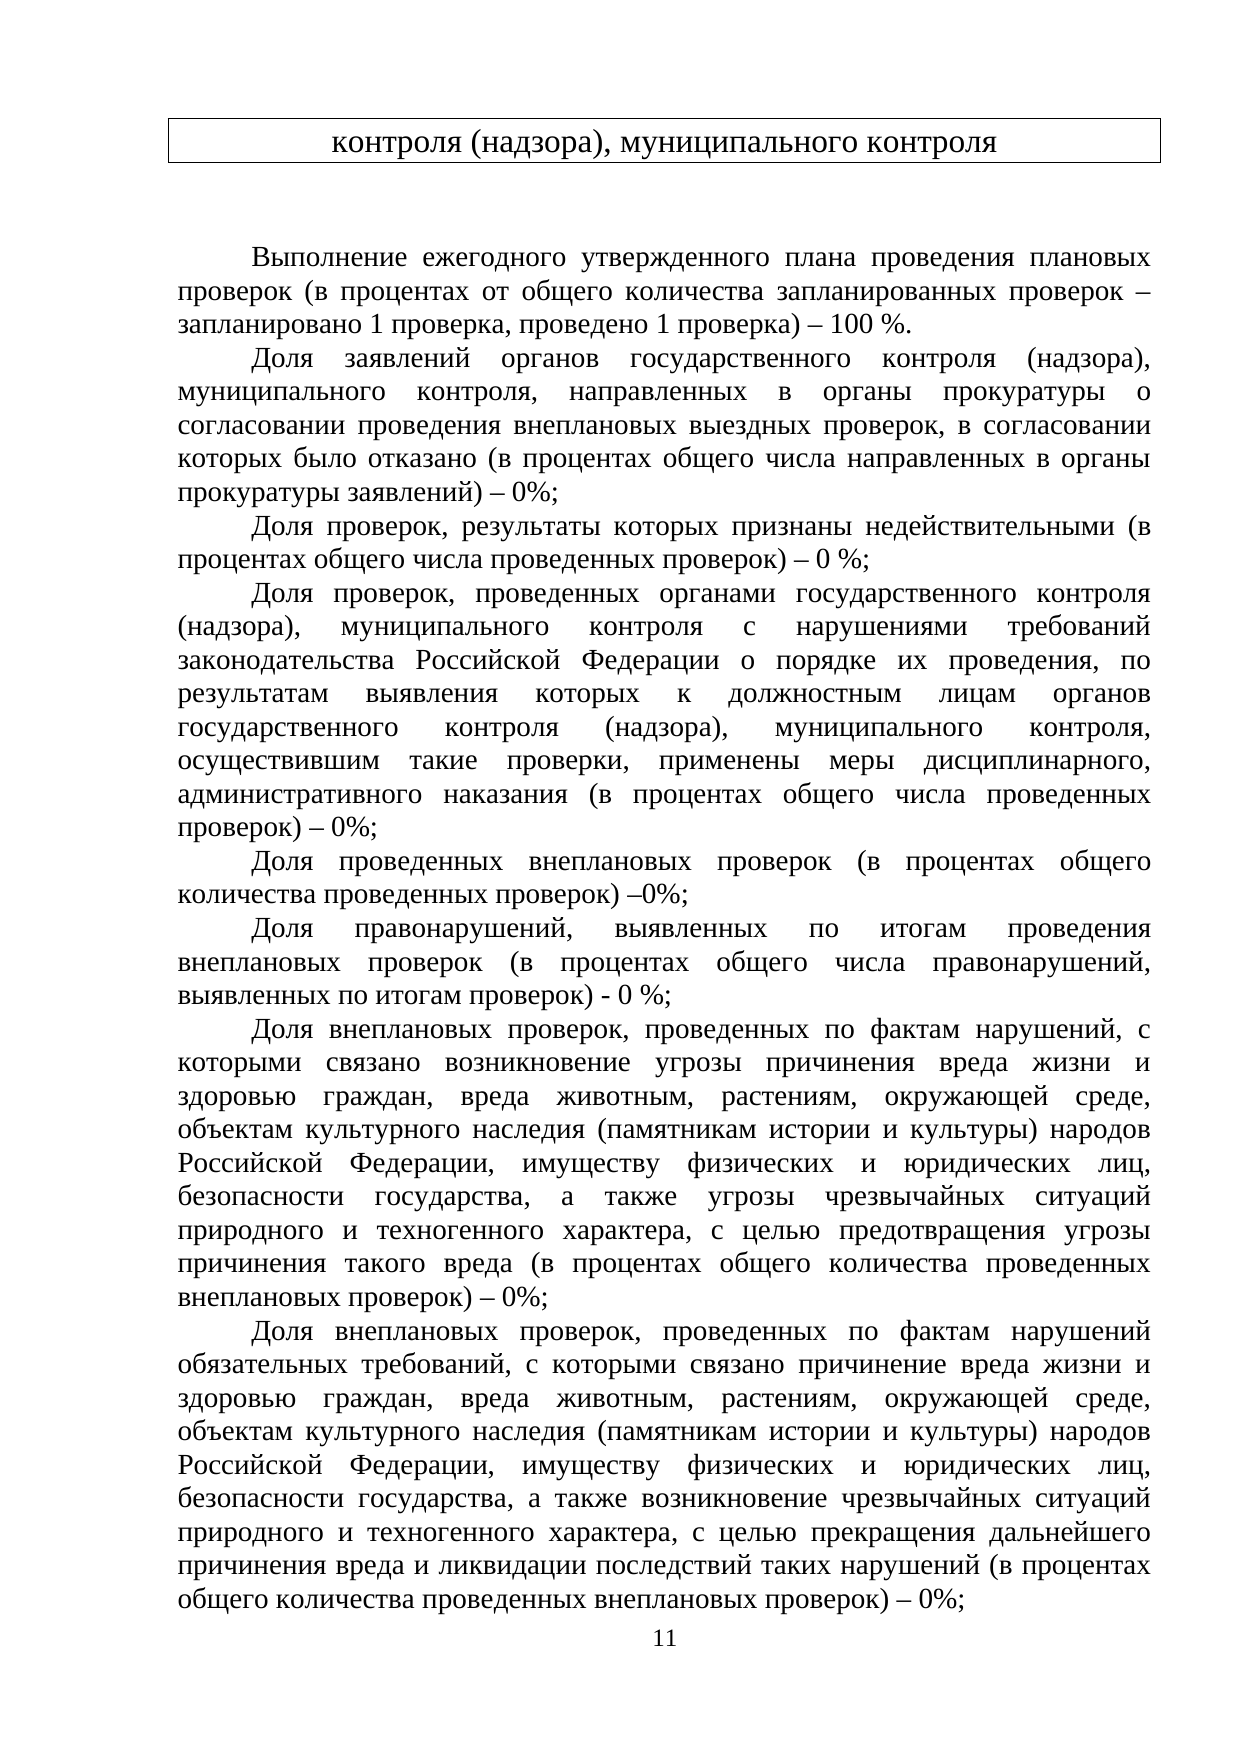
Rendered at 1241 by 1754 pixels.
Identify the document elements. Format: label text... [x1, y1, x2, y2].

text Доля проверок, проведенных органами государственного контроля (надзора), муниципального контроля с нарушениями требований законодательства Российской Федерации о порядке их проведения, по результатам выявления которых к должностным лицам органов государственного контроля (надзора), муниципального контроля, осуществившим такие проверки, применены меры дисциплинарного, административного наказания (в процентах общего числа проведенных проверок) – 0%; [177, 575, 1152, 843]
text Доля правонарушений, выявленных по итогам проведения внеплановых проверок (в процентах общего числа правонарушений, выявленных по итогам проверок) - 0 %; [177, 910, 1152, 1011]
text Выполнение ежегодного утвержденного плана проведения плановых проверок (в процентах от общего количества запланированных проверок – запланировано 1 проверка, проведено 1 проверка) – 100 %. [177, 239, 1152, 340]
text контроля (надзора), муниципального контроля [169, 119, 1160, 162]
text Доля внеплановых проверок, проведенных по фактам нарушений обязательных требований, с которыми связано причинение вреда жизни и здоровью граждан, вреда животным, растениям, окружающей среде, объектам культурного наследия (памятникам истории и культуры) народов Российской Федерации, имуществу физических и юридических лиц, безопасности государства, а также возникновение чрезвычайных ситуаций природного и техногенного характера, с целью прекращения дальнейшего причинения вреда и ликвидации последствий таких нарушений (в процентах общего количества проведенных внеплановых проверок) – 0%; [177, 1313, 1152, 1614]
text Доля заявлений органов государственного контроля (надзора), муниципального контроля, направленных в органы прокуратуры о согласовании проведения внеплановых выездных проверок, в согласовании которых было отказано (в процентах общего числа направленных в органы прокуратуры заявлений) – 0%; [177, 340, 1152, 508]
text Доля проведенных внеплановых проверок (в процентах общего количества проведенных проверок) –0%; [177, 843, 1152, 910]
text Доля внеплановых проверок, проведенных по фактам нарушений, с которыми связано возникновение угрозы причинения вреда жизни и здоровью граждан, вреда животным, растениям, окружающей среде, объектам культурного наследия (памятникам истории и культуры) народов Российской Федерации, имуществу физических и юридических лиц, безопасности государства, а также угрозы чрезвычайных ситуаций природного и техногенного характера, с целью предотвращения угрозы причинения такого вреда (в процентах общего количества проведенных внеплановых проверок) – 0%; [177, 1011, 1152, 1313]
text Доля проверок, результаты которых признаны недействительными (в процентах общего числа проведенных проверок) – 0 %; [177, 508, 1152, 575]
